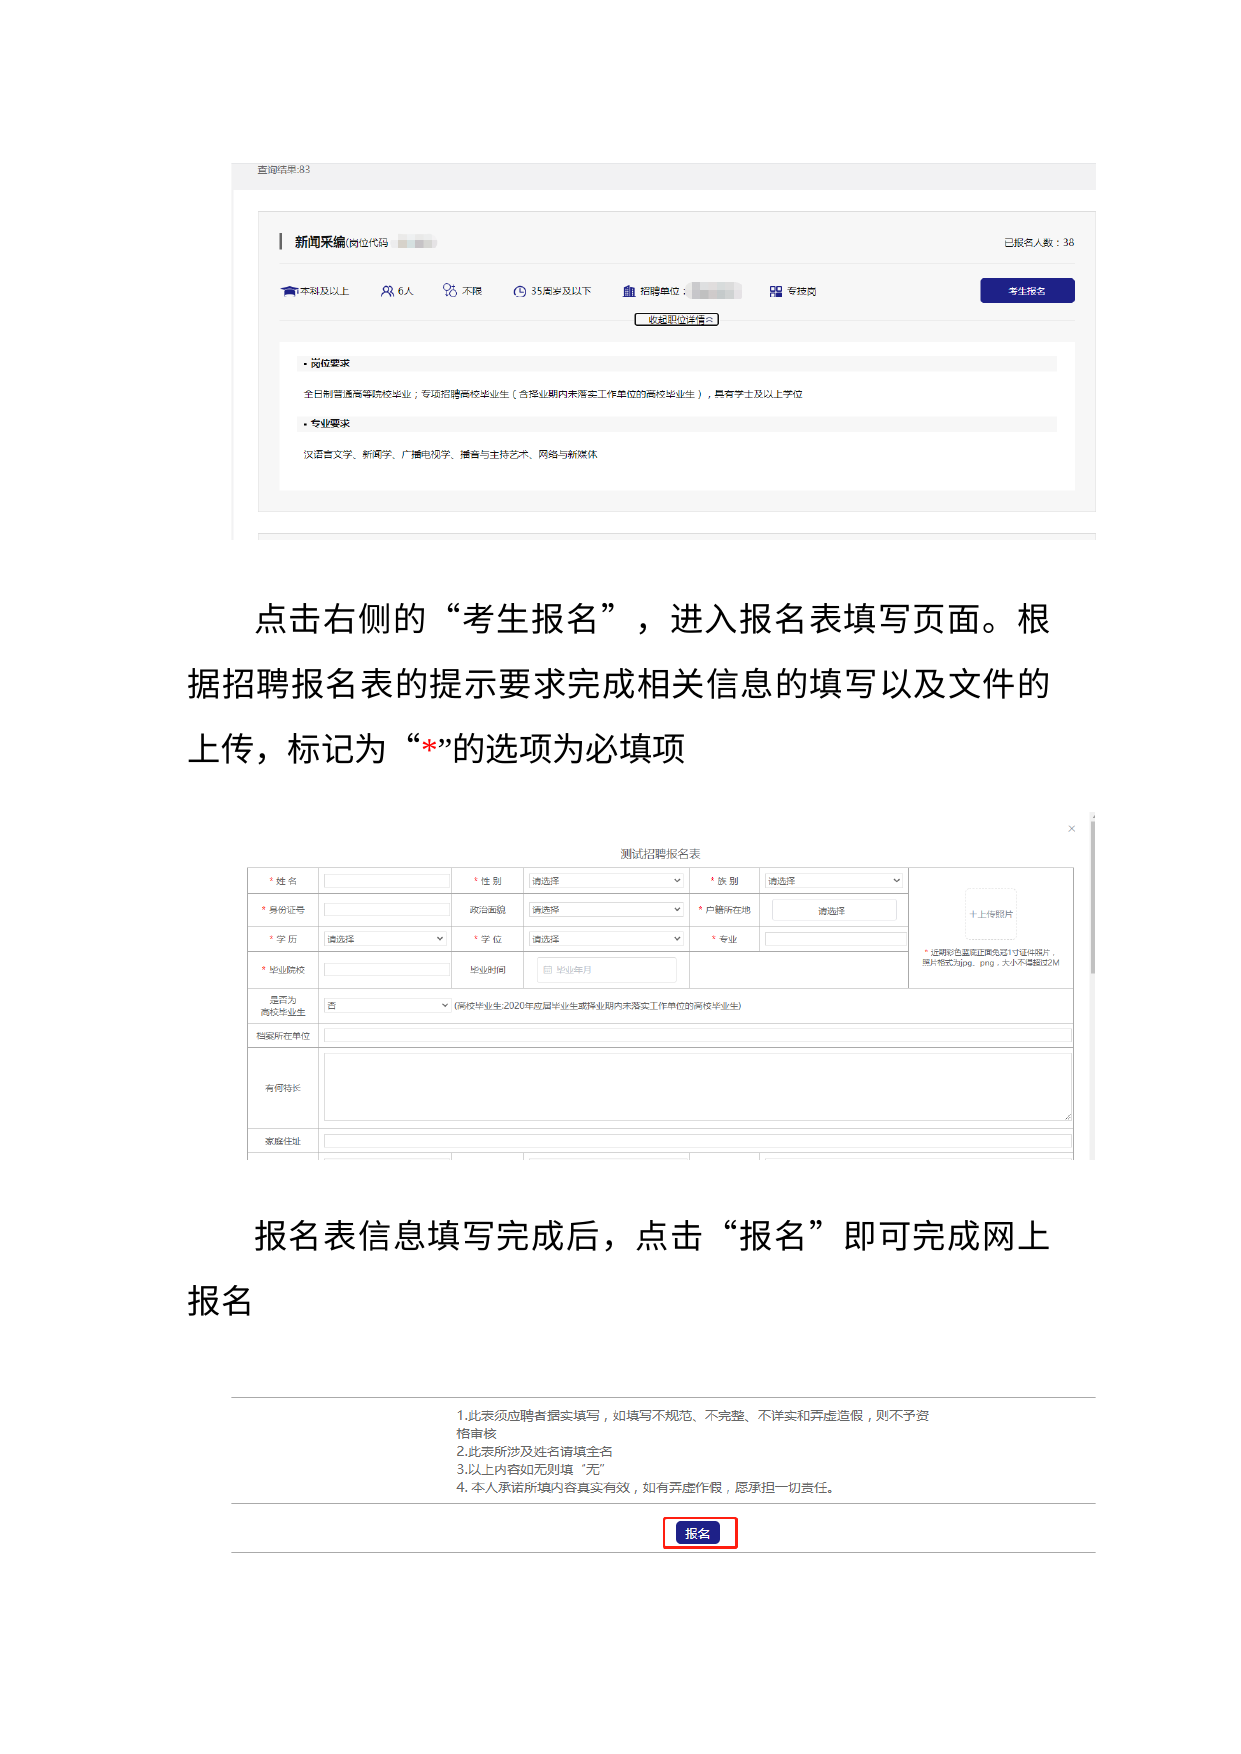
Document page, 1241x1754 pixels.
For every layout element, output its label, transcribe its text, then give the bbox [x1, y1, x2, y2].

picture [231, 162, 1096, 540]
picture [231, 812, 1095, 1160]
text 点击右侧的“考生报名”，进入报名表填写页面。根据招聘报名表的提示要求完成相关信息的填写以及文件的上传，标记为“*”的选项为必填项 [187, 584, 1053, 779]
picture [231, 1397, 1096, 1554]
text 报名表信息填写完成后，点击“报名”即可完成网上报名 [187, 1202, 1053, 1332]
